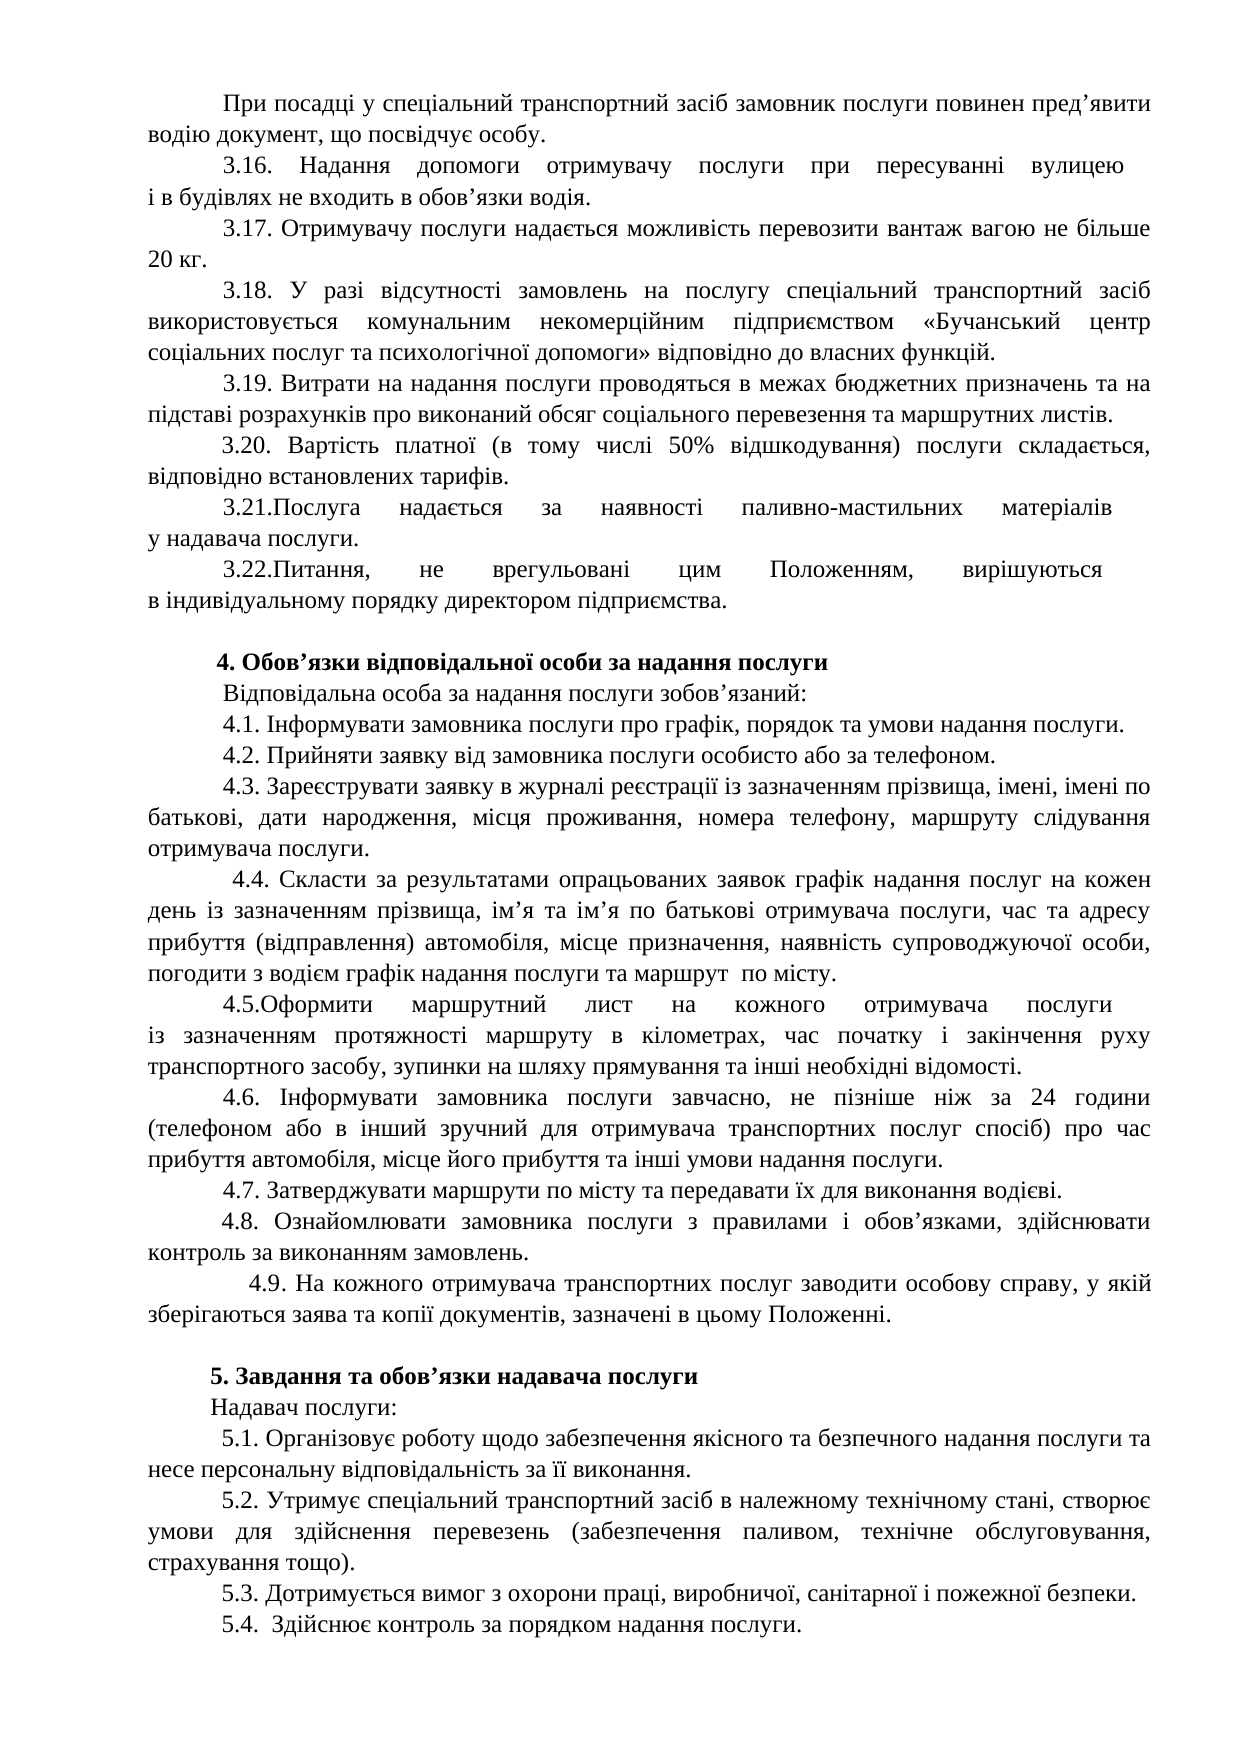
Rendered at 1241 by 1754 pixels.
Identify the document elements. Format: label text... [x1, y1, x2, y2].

text 4.4. Скласти за результатами опрацьованих заявок графік надання послуг на кожен день із зазначенням прізвища, ім’я та ім’я по батькові отримувача послуги, час та адресу прибуття (відправлення) автомобіля, місце призначення, наявність супроводжуючої особи, погодити з водієм графік надання послуги та маршрут по місту. [148, 864, 1152, 986]
text 5.2. Утримує спеціальний транспортний засіб в належному технічному стані, створює умови для здійснення перевезень (забезпечення паливом, технічне обслуговування, страхування тощо). [148, 1485, 1152, 1576]
text 3.22.Питання, не врегульовані цим Положенням, вирішуються в індивідуальному порядку директором підприємства. [148, 554, 1152, 614]
text 4.1. Інформувати замовника послуги про графік, порядок та умови надання послуги. [148, 709, 1152, 738]
text 3.20. Вартість платної (в тому числі 50% відшкодування) послуги складається, відповідно встановлених тарифів. [148, 430, 1152, 490]
text 5.4. Здійснює контроль за порядком надання послуги. [148, 1609, 1152, 1638]
text 5.1. Організовує роботу щодо забезпечення якісного та безпечного надання послуги та несе персональну відповідальність за її виконання. [148, 1423, 1152, 1483]
text 4.5.Оформити маршрутний лист на кожного отримувача послуги із зазначенням протяжності маршруту в кілометрах, час початку і закінчення руху транспортного засобу, зупинки на шляху прямування та інші необхідні відомості. [148, 989, 1152, 1079]
text 3.21.Послуга надається за наявності паливно-мастильних матеріалів у надавача послуги. [148, 492, 1152, 552]
text 3.16. Надання допомоги отримувачу послуги при пересуванні вулицею і в будівлях не входить в обов’язки водія. [148, 151, 1152, 210]
text Відповідальна особа за надання послуги зобов’язаний: [148, 678, 1152, 707]
text 4.7. Затверджувати маршрути по місту та передавати їх для виконання водієві. [148, 1175, 1152, 1204]
text 4.9. На кожного отримувача транспортних послуг заводити особову справу, у якій зберігаються заява та копії документів, зазначені в цьому Положенні. [148, 1268, 1152, 1328]
text 4.6. Інформувати замовника послуги завчасно, не пізніше ніж за 24 години (телефоном або в інший зручний для отримувача транспортних послуг спосіб) про час прибуття автомобіля, місце його прибуття та інші умови надання послуги. [148, 1082, 1152, 1173]
text 3.19. Витрати на надання послуги проводяться в межах бюджетних призначень та на підставі розрахунків про виконаний обсяг соціального перевезення та маршрутних листів. [148, 368, 1152, 428]
text Надавач послуги: [148, 1392, 1152, 1421]
text 5. Завдання та обов’язки надавача послуги [148, 1361, 1152, 1390]
text 4.2. Прийняти заявку від замовника послуги особисто або за телефоном. [148, 740, 1152, 769]
text 4. Обов’язки відповідальної особи за надання послуги [148, 647, 1152, 676]
text 4.3. Зареєструвати заявку в журналі реєстрації із зазначенням прізвища, імені, імені по батькові, дати народження, місця проживання, номера телефону, маршруту слідування отримувача послуги. [148, 771, 1152, 862]
text 5.3. Дотримується вимог з охорони праці, виробничої, санітарної і пожежної безпеки. [148, 1578, 1152, 1607]
text 3.18. У разі відсутності замовлень на послугу спеціальний транспортний засіб використовується комунальним некомерційним підприємством «Бучанський центр соціальних послуг та психологічної допомоги» відповідно до власних функцій. [148, 275, 1152, 366]
text 4.8. Ознайомлювати замовника послуги з правилами і обов’язками, здійснювати контроль за виконанням замовлень. [148, 1206, 1152, 1266]
text При посадці у спеціальний транспортний засіб замовник послуги повинен пред’явити водію документ, що посвідчує особу. [148, 88, 1152, 148]
text 3.17. Отримувачу послуги надається можливість перевозити вантаж вагою не більше . [148, 213, 1152, 272]
